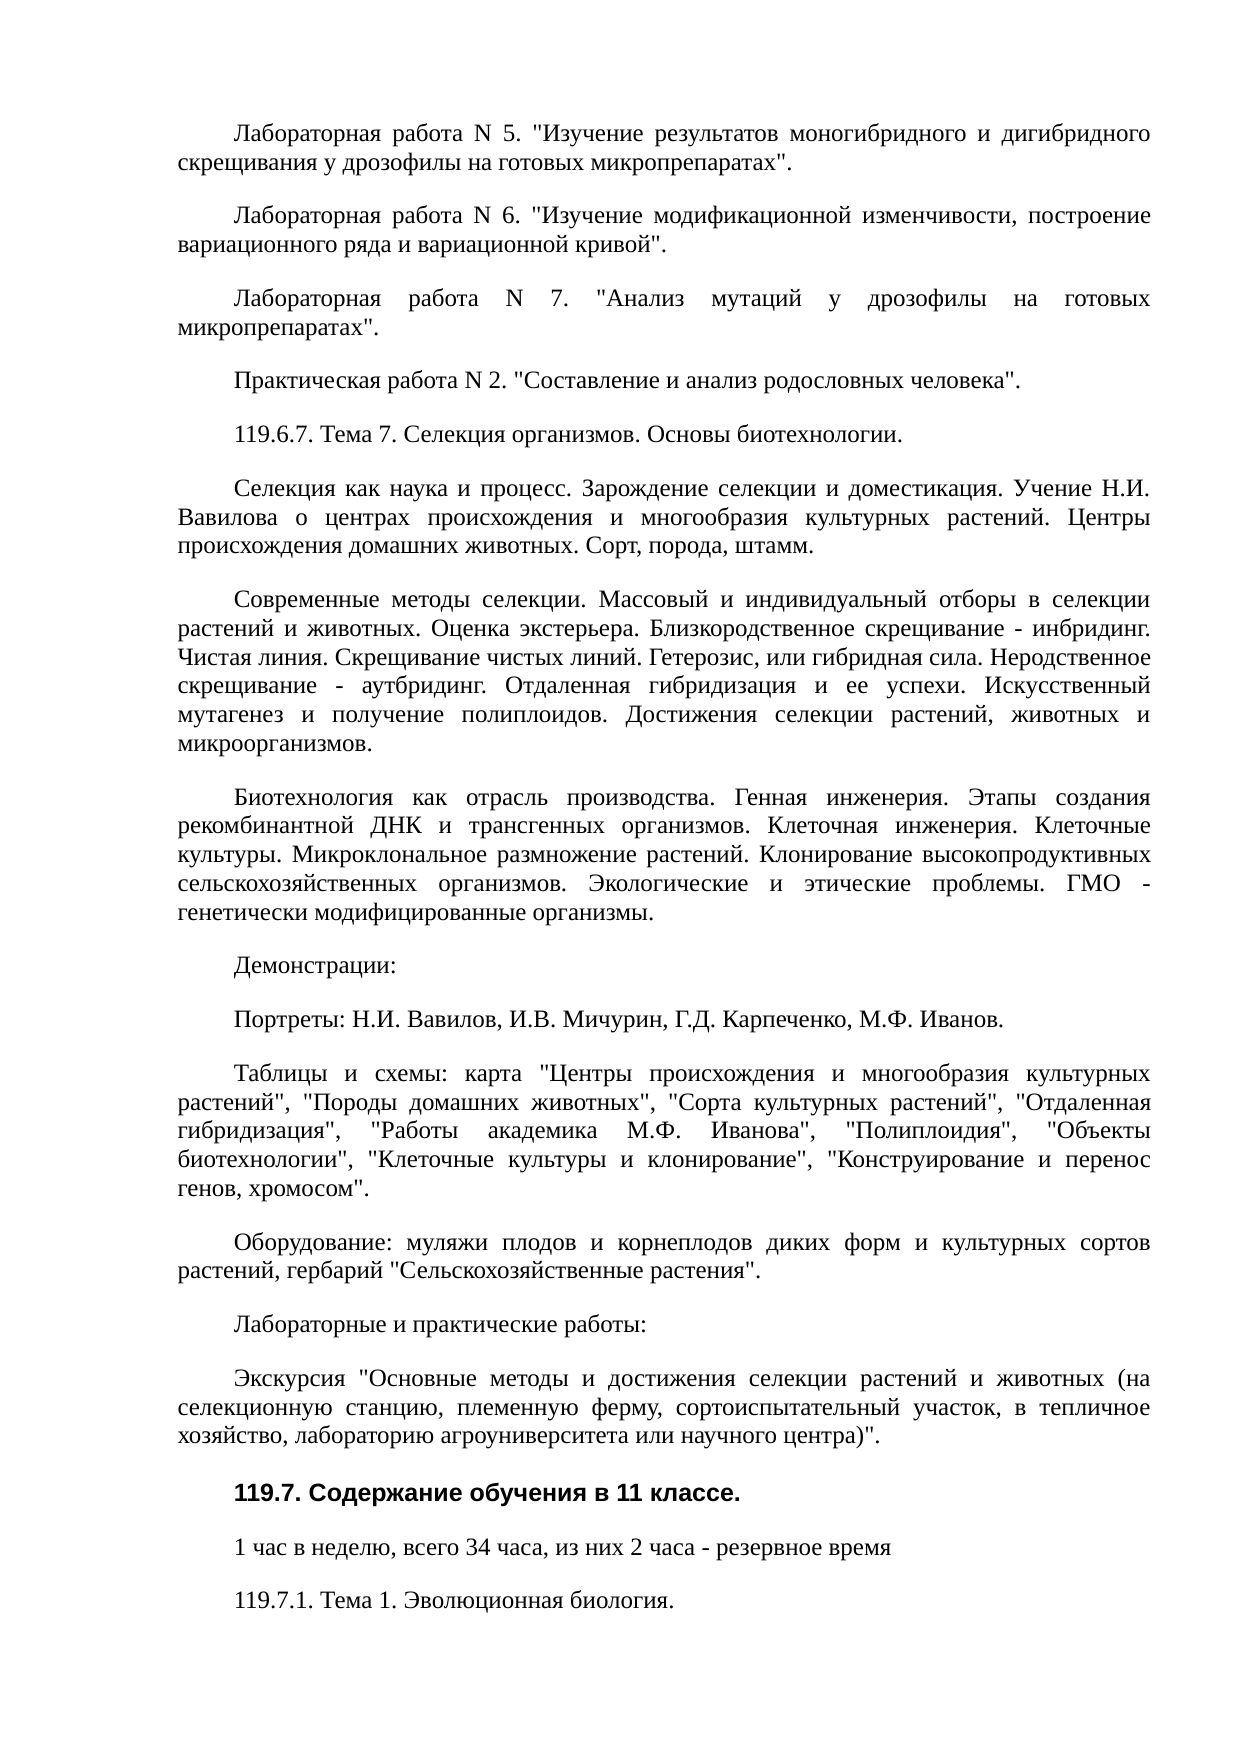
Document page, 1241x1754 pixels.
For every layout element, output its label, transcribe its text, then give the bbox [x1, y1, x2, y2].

text Портреты: Н.И. Вавилов, И.В. Мичурин, Г.Д. Карпеченко, М.Ф. Иванов. [177, 1004, 1152, 1033]
text 119.7.1. Тема 1. Эволюционная биология. [177, 1586, 1152, 1614]
text Практическая работа N 2. "Составление и анализ родословных человека". [177, 366, 1152, 394]
text Лабораторная работа N 7. "Анализ мутаций у дрозофилы на готовых микропрепаратах". [177, 283, 1152, 341]
text Оборудование: муляжи плодов и корнеплодов диких форм и культурных сортов растений, гербарий "Сельскохозяйственные растения". [177, 1227, 1152, 1284]
text Таблицы и схемы: карта "Центры происхождения и многообразия культурных растений", "Породы домашних животных", "Сорта культурных растений", "Отдаленная гибридизация", "Работы академика М.Ф. Иванова", "Полиплоидия", "Объекты биотехнологии", "Клеточные культуры и клонирование", "Конструирование и перенос генов, хромосом". [177, 1058, 1152, 1202]
text Лабораторные и практические работы: [177, 1309, 1152, 1338]
title 119.7. Содержание обучения в 11 классе. [177, 1478, 1152, 1507]
text 1 час в неделю, всего 34 часа, из них 2 часа - резервное время [177, 1532, 1152, 1561]
text Современные методы селекции. Массовый и индивидуальный отборы в селекции растений и животных. Оценка экстерьера. Близкородственное скрещивание - инбридинг. Чистая линия. Скрещивание чистых линий. Гетерозис, или гибридная сила. Неродственное скрещивание - аутбридинг. Отдаленная гибридизация и ее успехи. Искусственный мутагенез и получение полиплоидов. Достижения селекции растений, животных и микроорганизмов. [177, 584, 1152, 757]
text Селекция как наука и процесс. Зарождение селекции и доместикация. Учение Н.И. Вавилова о центрах происхождения и многообразия культурных растений. Центры происхождения домашних животных. Сорт, порода, штамм. [177, 473, 1152, 559]
text Экскурсия "Основные методы и достижения селекции растений и животных (на селекционную станцию, племенную ферму, сортоиспытательный участок, в тепличное хозяйство, лабораторию агроуниверситета или научного центра)". [177, 1363, 1152, 1449]
text 119.6.7. Тема 7. Селекция организмов. Основы биотехнологии. [177, 419, 1152, 448]
text Биотехнология как отрасль производства. Генная инженерия. Этапы создания рекомбинантной ДНК и трансгенных организмов. Клеточная инженерия. Клеточные культуры. Микроклональное размножение растений. Клонирование высокопродуктивных сельскохозяйственных организмов. Экологические и этические проблемы. ГМО - генетически модифицированные организмы. [177, 782, 1152, 926]
text Демонстрации: [177, 951, 1152, 979]
text Лабораторная работа N 5. "Изучение результатов моногибридного и дигибридного скрещивания у дрозофилы на готовых микропрепаратах". [177, 118, 1152, 176]
text Лабораторная работа N 6. "Изучение модификационной изменчивости, построение вариационного ряда и вариационной кривой". [177, 201, 1152, 258]
